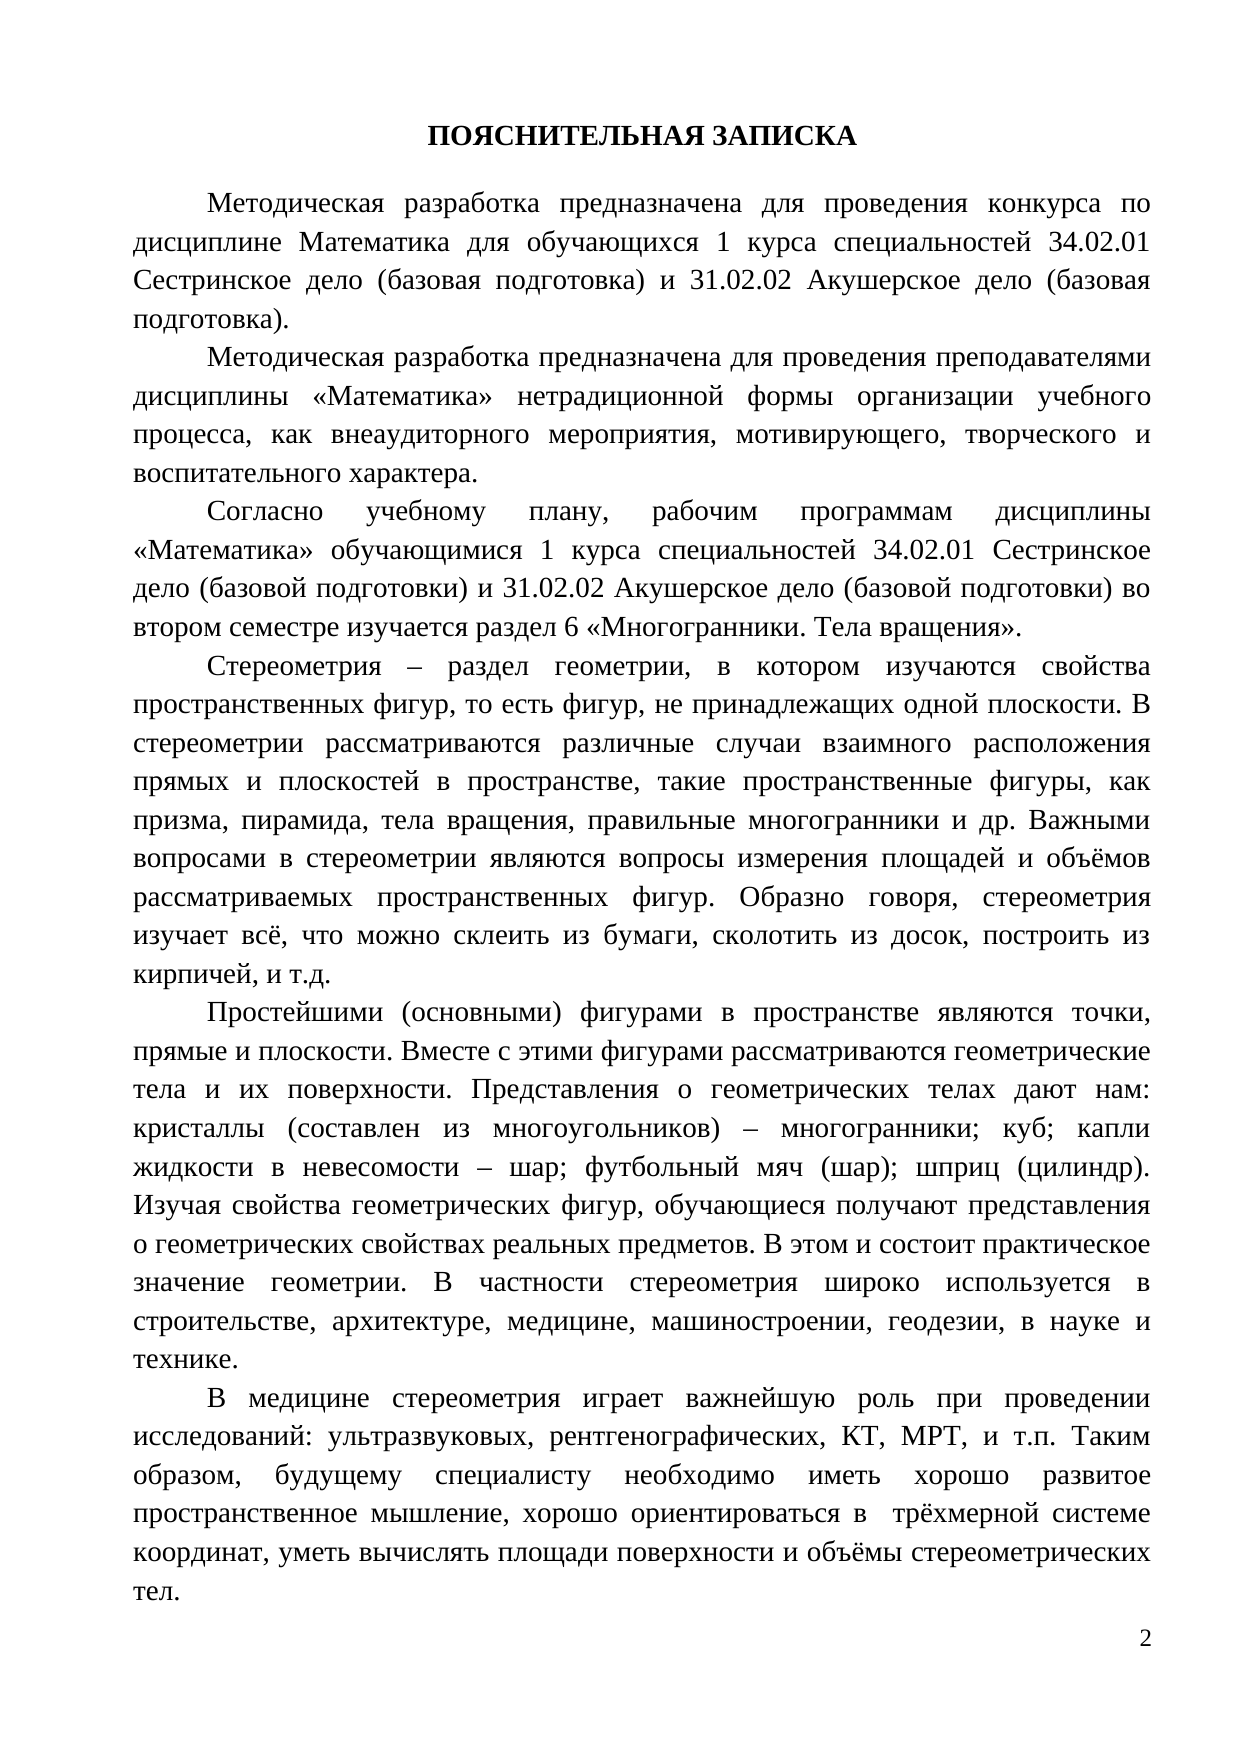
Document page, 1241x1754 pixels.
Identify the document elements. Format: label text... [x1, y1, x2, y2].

text В медицине стереометрия играет важнейшую роль при проведении исследований: ультразвуковых, рентгенографических, КТ, МРТ, и т.п. Таким образом, будущему специалисту необходимо иметь хорошо развитое пространственное мышление, хорошо ориентироваться в трёхмерной системе координат, уметь вычислять площади поверхности и объёмы стереометрических тел. [133, 1380, 1152, 1606]
text Методическая разработка предназначена для проведения конкурса по дисциплине Математика для обучающихся 1 курса специальностей 34.02.01 Сестринское дело (базовая подготовка) и 31.02.02 Акушерское дело (базовая подготовка). [133, 185, 1152, 334]
text ПОЯСНИТЕЛЬНАЯ ЗАПИСКА [133, 118, 1152, 152]
text Согласно учебному плану, рабочим программам дисциплины «Математика» обучающимися 1 курса специальностей 34.02.01 Сестринское дело (базовой подготовки) и 31.02.02 Акушерское дело (базовой подготовки) во втором семестре изучается раздел 6 «Многогранники. Тела вращения». [133, 493, 1152, 643]
text Простейшими (основными) фигурами в пространстве являются точки, прямые и плоскости. Вместе с этими фигурами рассматриваются геометрические тела и их поверхности. Представления о геометрических телах дают нам: кристаллы (составлен из многоугольников) – многогранники; куб; капли жидкости в невесомости – шар; футбольный мяч (шар); шприц (цилиндр). Изучая свойства геометрических фигур, обучающиеся получают представления о геометрических свойствах реальных предметов. В этом и состоит практическое значение геометрии. В частности стереометрия широко используется в строительстве, архитектуре, медицине, машиностроении, геодезии, в науке и технике. [133, 994, 1152, 1375]
text Стереометрия – раздел геометрии, в котором изучаются свойства пространственных фигур, то есть фигур, не принадлежащих одной плоскости. В стереометрии рассматриваются различные случаи взаимного расположения прямых и плоскостей в пространстве, такие пространственные фигуры, как призма, пирамида, тела вращения, правильные многогранники и др. Важными вопросами в стереометрии являются вопросы измерения площадей и объёмов рассматриваемых пространственных фигур. Образно говоря, стереометрия изучает всё, что можно склеить из бумаги, сколотить из досок, построить из кирпичей, и т.д. [133, 648, 1152, 989]
text Методическая разработка предназначена для проведения преподавателями дисциплины «Математика» нетрадиционной формы организации учебного процесса, как внеаудиторного мероприятия, мотивирующего, творческого и воспитательного характера. [133, 339, 1152, 488]
